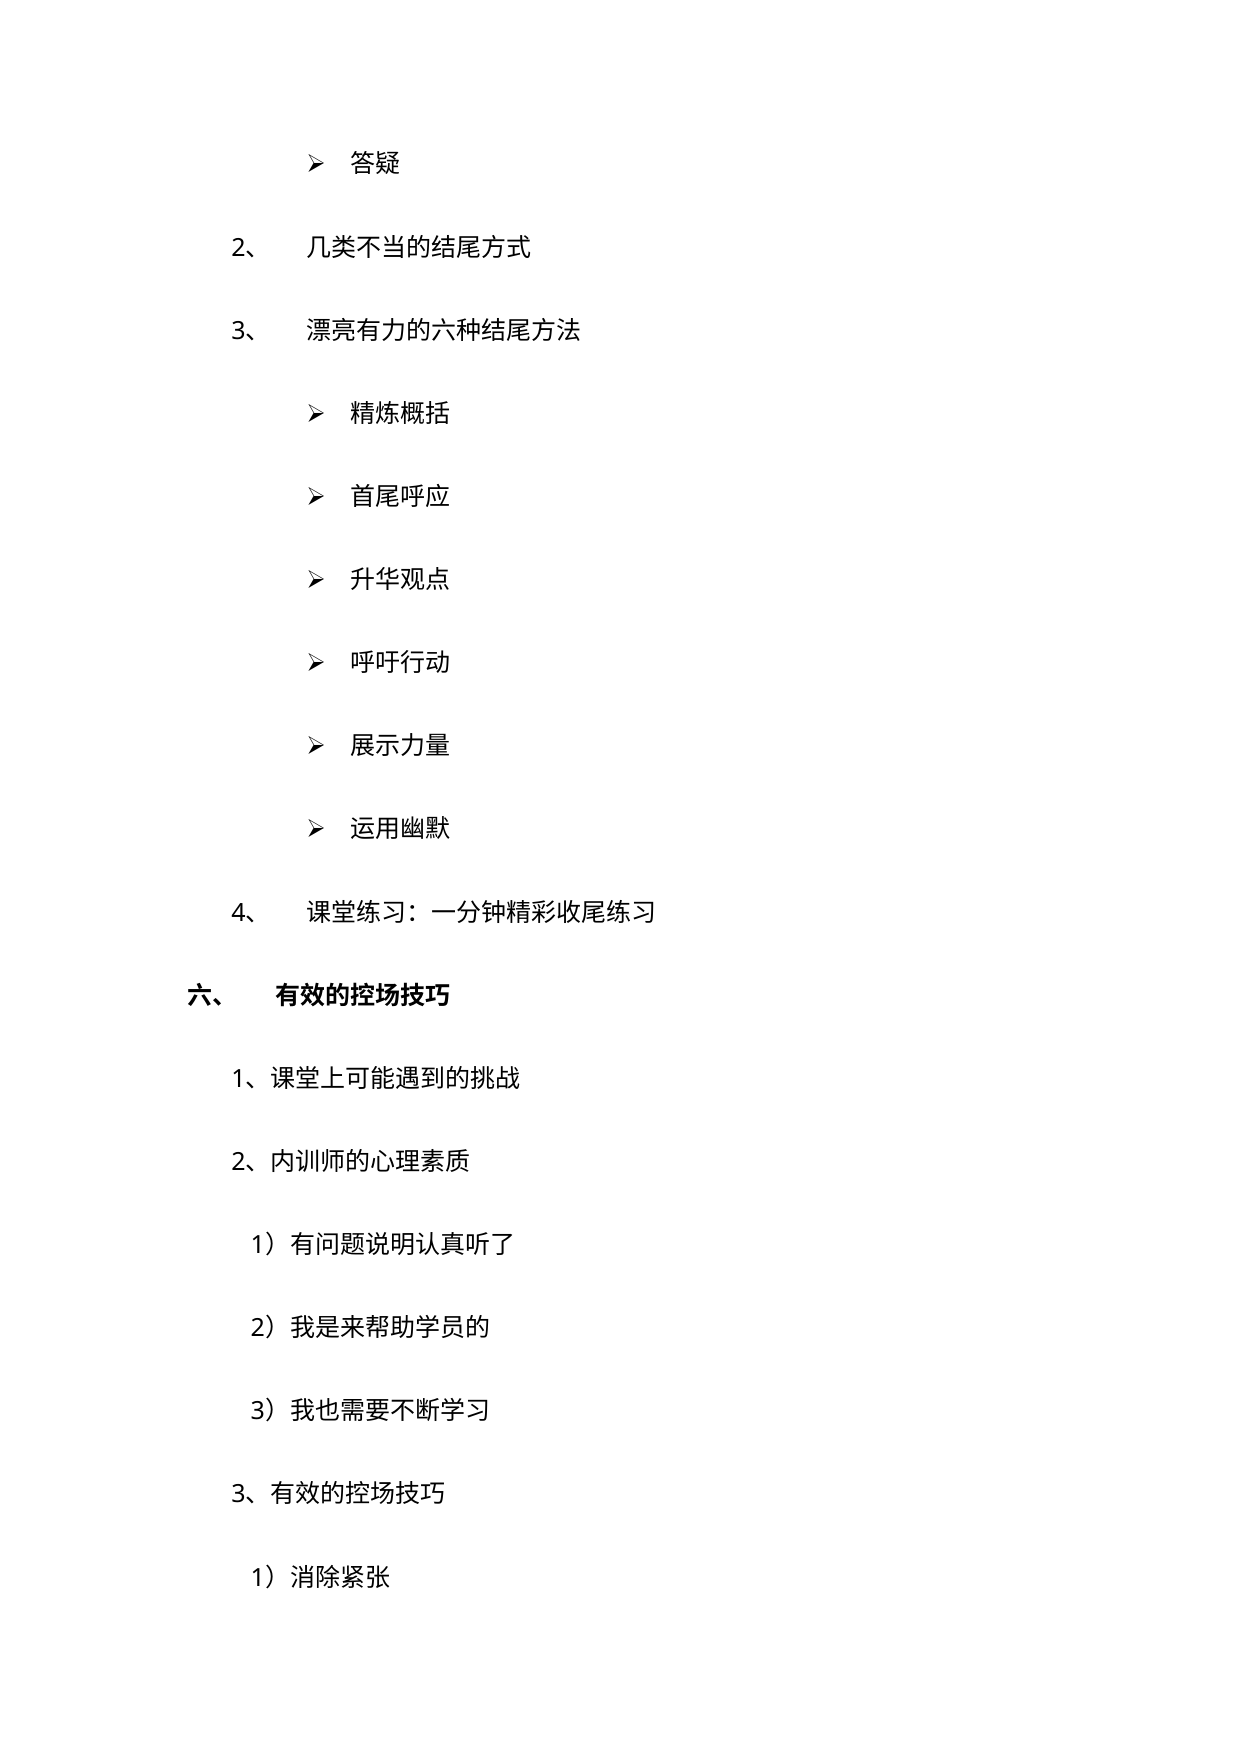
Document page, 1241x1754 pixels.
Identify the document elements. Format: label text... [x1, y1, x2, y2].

list 升华观点 [306, 545, 1053, 610]
list 精炼概括 [306, 379, 1053, 444]
list 课堂练习：一分钟精彩收尾练习 [231, 878, 1053, 943]
list 几类不当的结尾方式 [231, 213, 1053, 278]
list 运用幽默 [306, 794, 1053, 859]
list 1、课堂上可能遇到的挑战 [231, 1044, 1053, 1109]
list 首尾呼应 [306, 462, 1053, 527]
list 2）我是来帮助学员的 [231, 1293, 1053, 1358]
list 答疑 [306, 129, 1053, 194]
list 1）有问题说明认真听了 [231, 1210, 1053, 1275]
list 有效的控场技巧 [187, 961, 1053, 1026]
list 2、内训师的心理素质 [231, 1127, 1053, 1192]
list 3）我也需要不断学习 [231, 1376, 1053, 1441]
list 1）消除紧张 [231, 1543, 1053, 1608]
list 漂亮有力的六种结尾方法 [231, 296, 1053, 361]
list 呼吁行动 [306, 628, 1053, 693]
list 3、有效的控场技巧 [231, 1459, 1053, 1524]
list 展示力量 [306, 711, 1053, 776]
